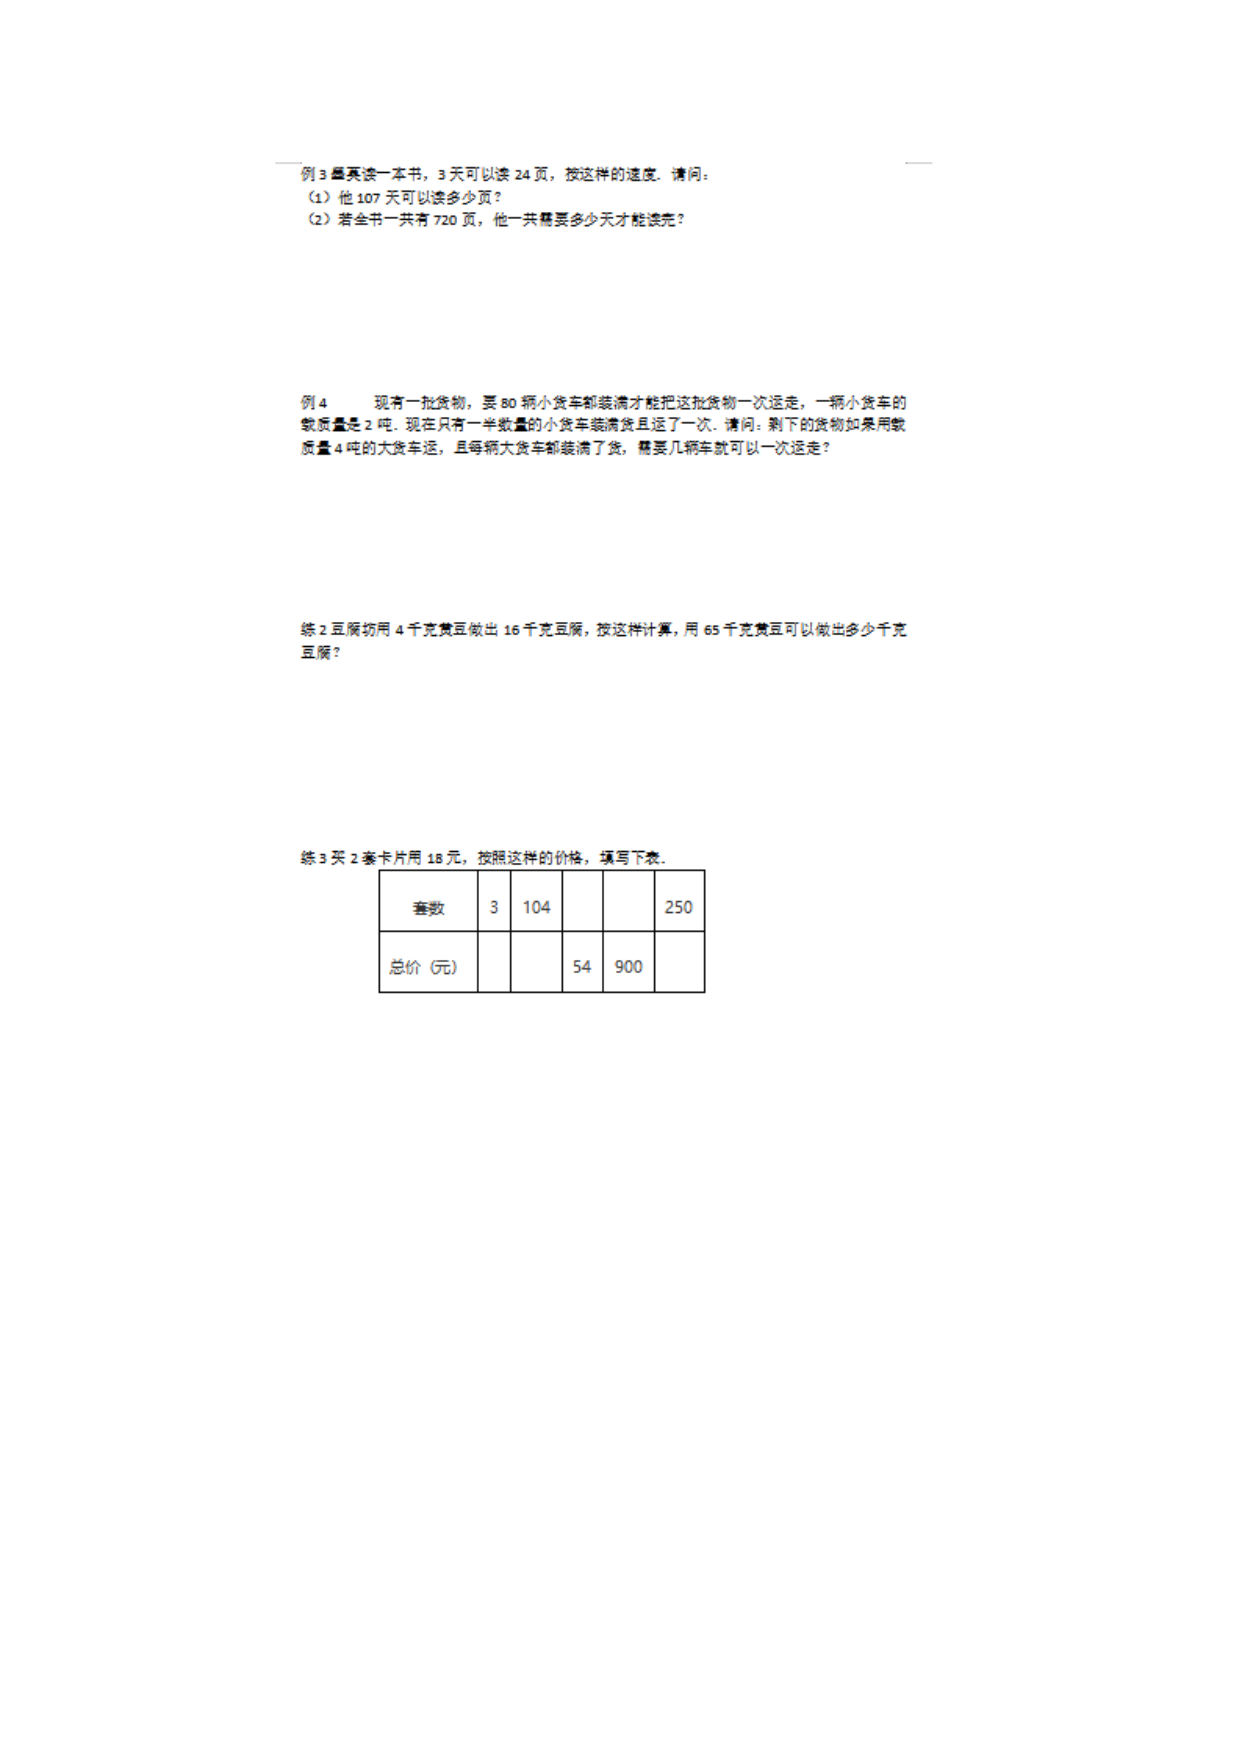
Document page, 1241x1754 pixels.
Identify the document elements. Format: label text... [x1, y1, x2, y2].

picture [274, 162, 967, 1081]
